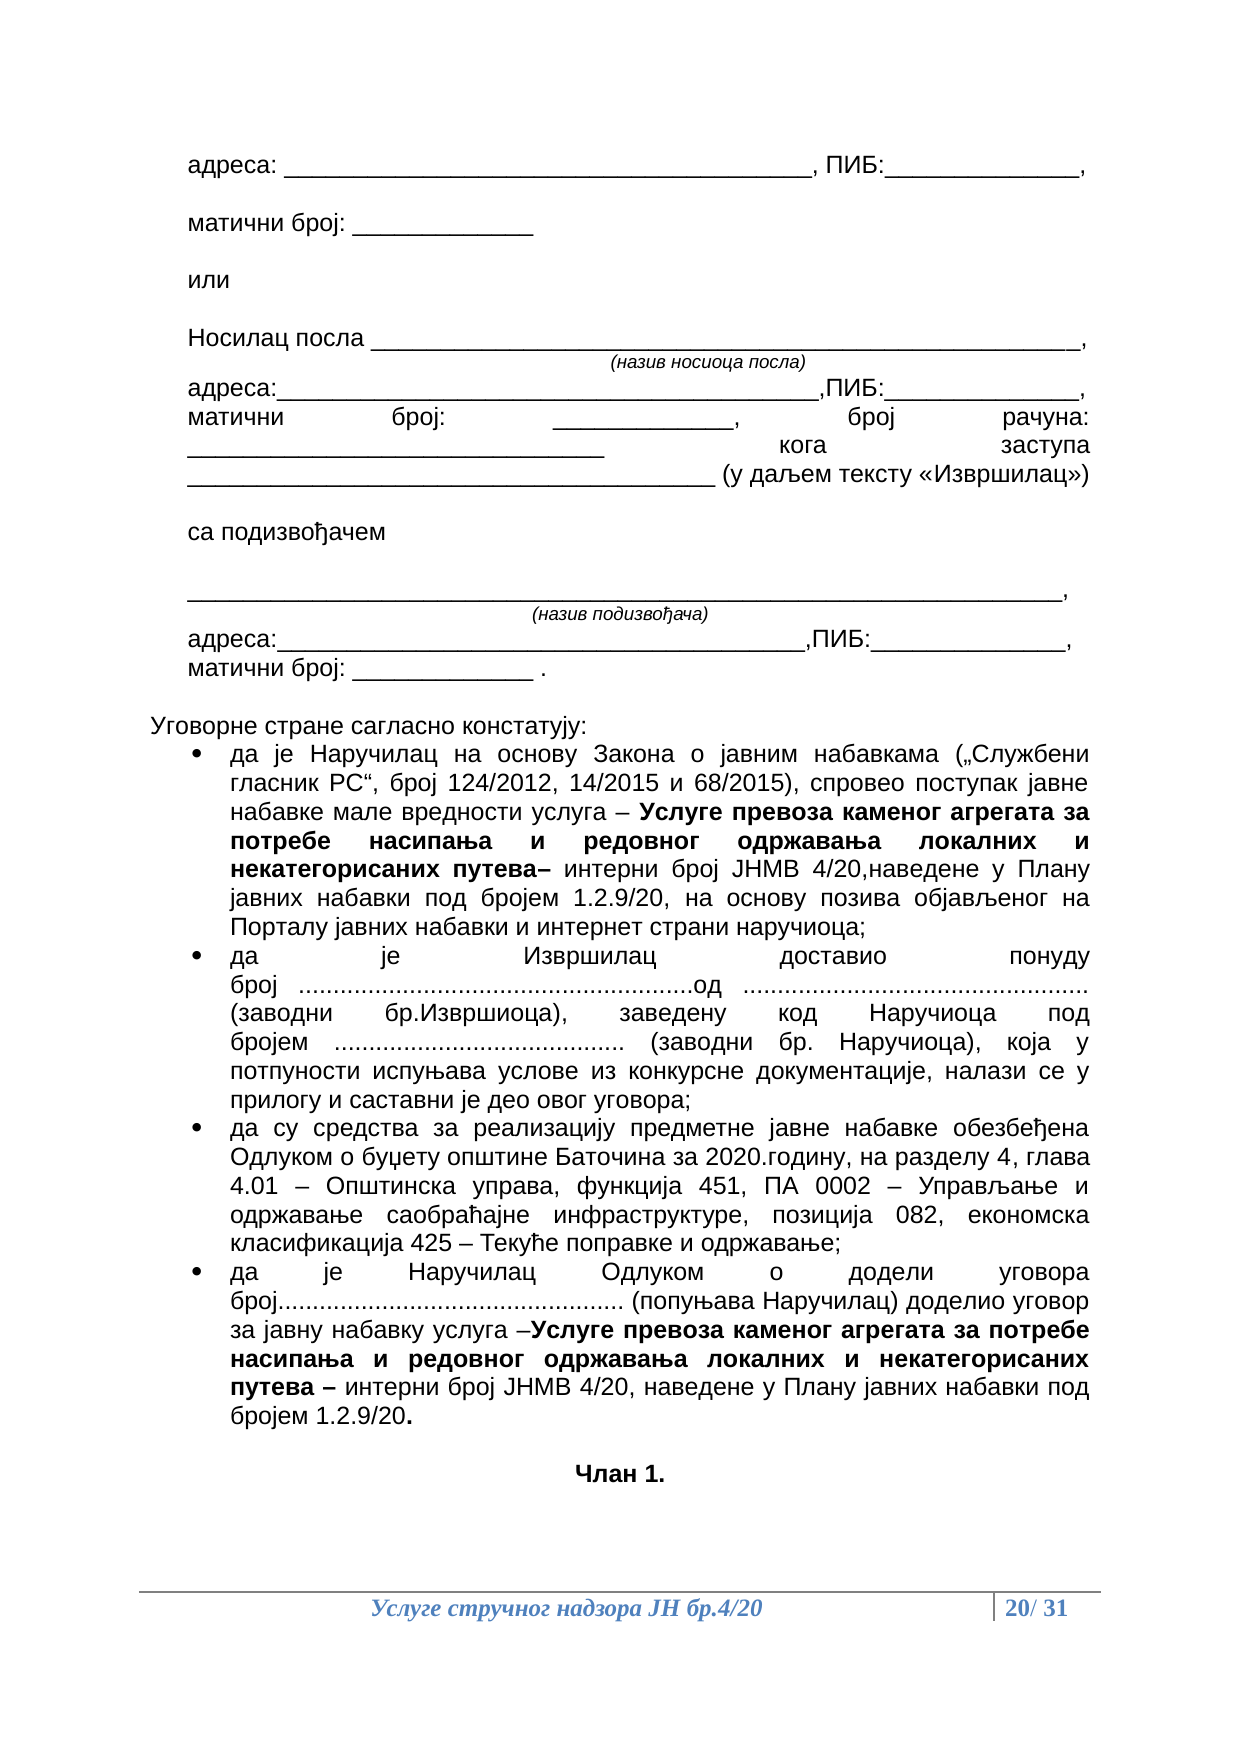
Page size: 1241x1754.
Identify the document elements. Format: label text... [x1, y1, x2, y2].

text Уговорне стране сагласно констатују: [150, 711, 1090, 739]
text адреса:_______________________________________,ПИБ:______________, [187, 373, 1090, 402]
text или [187, 265, 1090, 294]
list да су средства за реализацију предметне јавне набавке обезбеђена Одлуком о буџету општине Баточина за 2020.годину, на разделу 4, глава 4.01 – Општинска управа, функција 451, ПА 0002 – Управљање и одржавање саобраћајне инфраструктуре, позиција 082, економска класификација 425 – Текуће поправке и одржавање; [192, 1113, 1090, 1257]
list да је Наручилац Одлуком о додели уговора број.................................................. (попуњава Наручилац) доделио уговор за јавну набавку услуга –Услуге превоза каменог агрегата за потребе насипања и редовног одржавања локалних и некатегорисаних путева – интерни број ЈНМВ 4/20, наведене у Плану јавних набавки под бројем 1.2.9/20. [192, 1257, 1090, 1430]
text (назив носиоца посла) [225, 351, 1090, 373]
text матични број: _____________, број рачуна: ______________________________ кога заступа ______________________________________ (у даљем тексту «Извршилац») [187, 402, 1090, 488]
text матични број: _____________ . [187, 653, 1090, 682]
text са подизвођачем [187, 517, 1090, 545]
text Носилац посла ___________________________________________________, [187, 322, 1090, 351]
text адреса:______________________________________,ПИБ:______________, [187, 624, 1090, 653]
text матични број: _____________ [187, 207, 1090, 236]
list да је Наручилац на основу Закона о јавним набавкама („Службени гласник РС“, број 124/2012, 14/2015 и 68/2015), спровео поступак јавне набавке мале вредности услуга – Услуге превоза каменог агрегата за потребе насипања и редовног одржавања локалних и некатегорисаних путева– интерни број ЈНМВ 4/20,наведене у Плану јавних набавки под бројем 1.2.9/20, на основу позива објављеног на Порталу јавних набавки и интернет страни наручиоца; [192, 739, 1090, 941]
text (назив подизвођача) [150, 603, 1090, 624]
text _______________________________________________________________, [187, 574, 1090, 603]
list да је Извршилац доставио понуду број .........................................................од .................................................. (заводни бр.Извршиоца), заведену код Наручиоца под бројем .......................................... (заводни бр. Наручиоца), која у потпуности испуњава услове из конкурсне документације, налази се у прилогу и саставни је део овог уговора; [192, 941, 1090, 1113]
text адреса: ______________________________________, ПИБ:______________, [187, 150, 1090, 179]
text Члан 1. [150, 1458, 1090, 1487]
